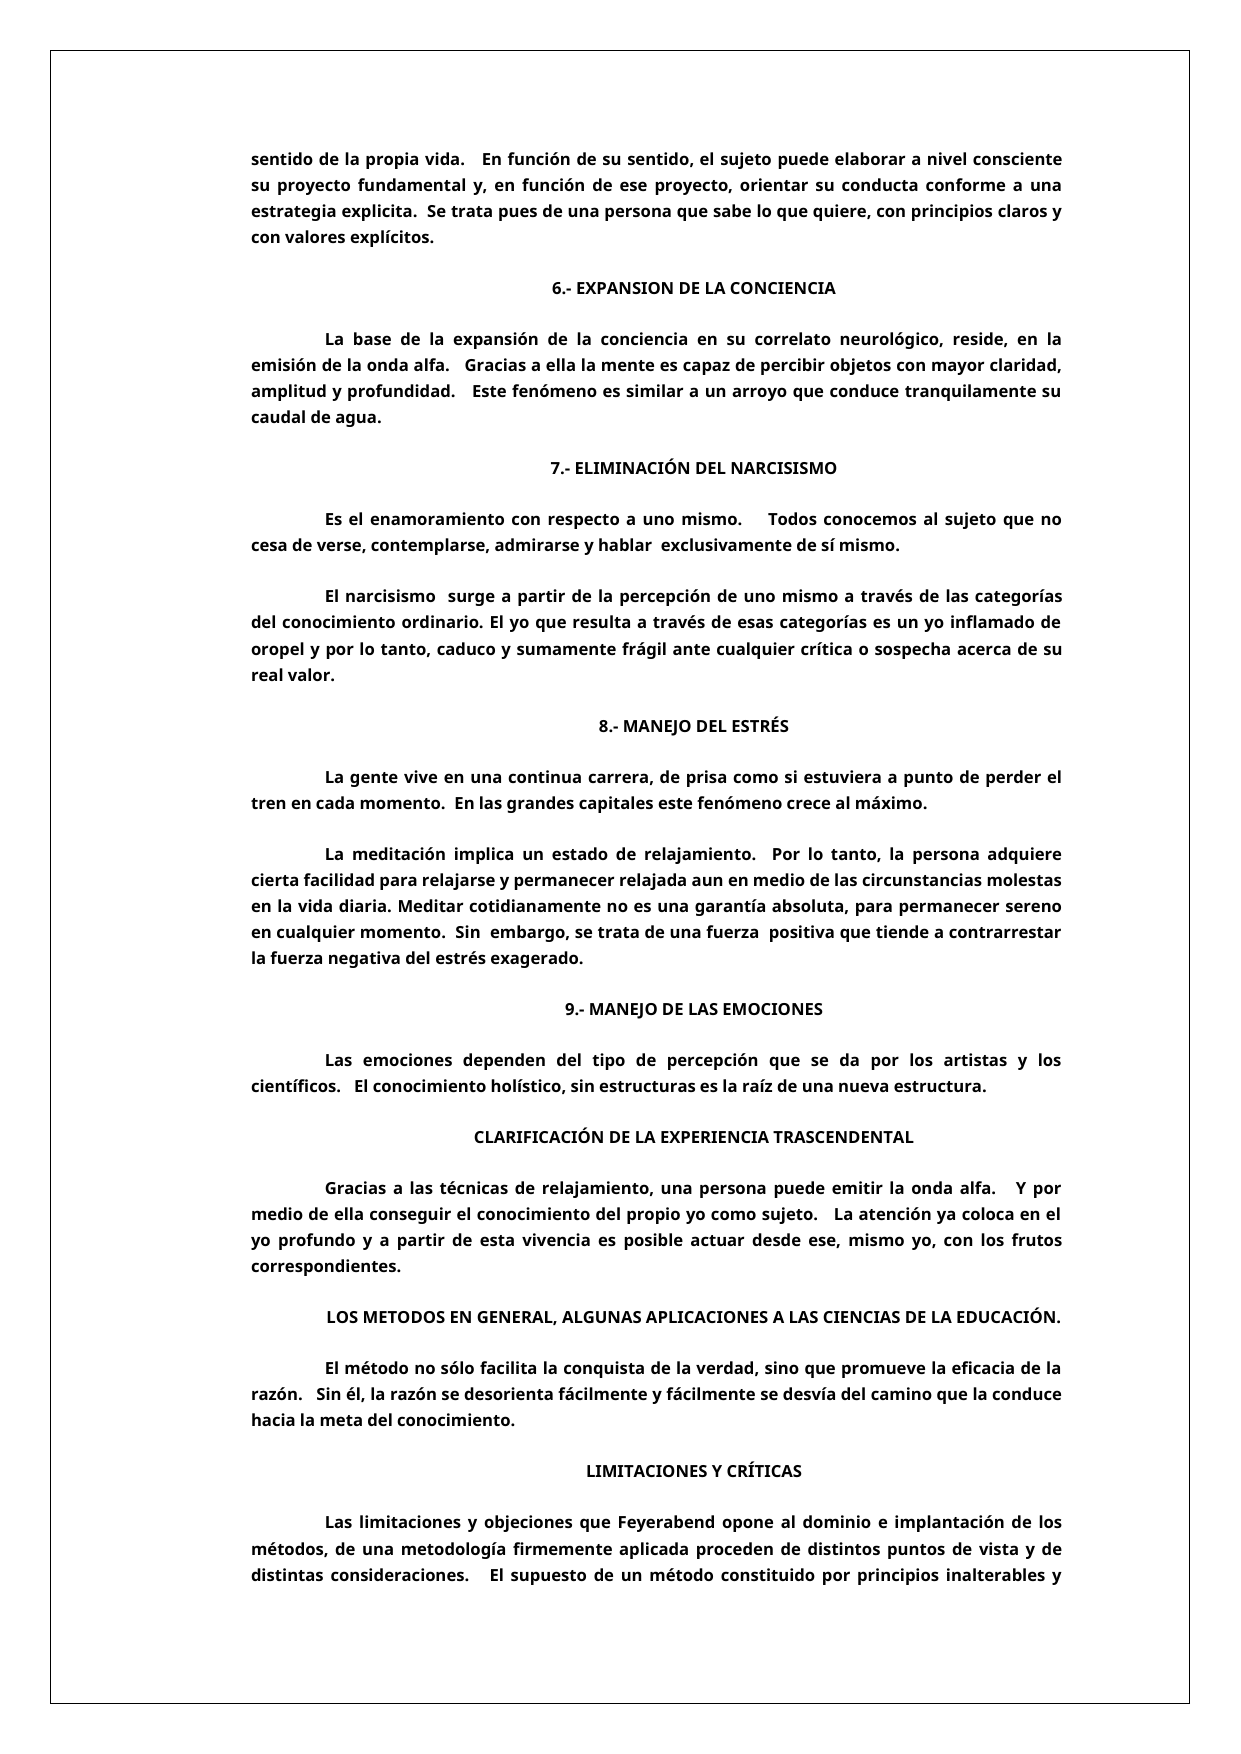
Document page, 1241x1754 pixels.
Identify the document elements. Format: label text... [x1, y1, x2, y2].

text LOS METODOS EN GENERAL, ALGUNAS APLICACIONES A LAS CIENCIAS DE LA EDUCACIÓN. [251, 1306, 1063, 1328]
text 9.- MANEJO DE LAS EMOCIONES [251, 997, 1063, 1020]
text CLARIFICACIÓN DE LA EXPERIENCIA TRASCENDENTAL [251, 1126, 1063, 1148]
text LIMITACIONES Y CRÍTICAS [251, 1460, 1063, 1483]
text El método no sólo facilita la conquista de la verdad, sino que promueve la eficacia de la razón. Sin él, la razón se desorienta fácilmente y fácilmente se desvía del camino que la conduce hacia la meta del conocimiento. [251, 1357, 1063, 1432]
text Gracias a las técnicas de relajamiento, una persona puede emitir la onda alfa. Y por medio de ella conseguir el conocimiento del propio yo como sujeto. La atención ya coloca en el yo profundo y a partir de esta vivencia es posible actuar desde ese, mismo yo, con los frutos correspondientes. [251, 1177, 1063, 1277]
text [251, 1511, 1063, 1586]
text La meditación implica un estado de relajamiento. Por lo tanto, la persona adquiere cierta facilidad para relajarse y permanecer relajada aun en medio de las circunstancias molestas en la vida diaria. Meditar cotidianamente no es una garantía absoluta, para permanecer sereno en cualquier momento. Sin embargo, se trata de una fuerza positiva que tiende a contrarrestar la fuerza negativa del estrés exagerado. [251, 842, 1063, 969]
text 6.- EXPANSION DE LA CONCIENCIA [251, 277, 1063, 299]
text Las emociones dependen del tipo de percepción que se da por los artistas y los científicos. El conocimiento holístico, sin estructuras es la raíz de una nueva estructura. [251, 1048, 1063, 1097]
text 7.- ELIMINACIÓN DEL NARCISISMO [251, 457, 1063, 479]
text Es el enamoramiento con respecto a uno mismo. Todos conocemos al sujeto que no cesa de verse, contemplarse, admirarse y hablar exclusivamente de sí mismo. [251, 508, 1063, 557]
text 8.- MANEJO DEL ESTRÉS [251, 714, 1063, 737]
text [251, 147, 1063, 248]
text El narcisismo surge a partir de la percepción de uno mismo a través de las categorías del conocimiento ordinario. El yo que resulta a través de esas categorías es un yo inflamado de oropel y por lo tanto, caduco y sumamente frágil ante cualquier crítica o sospecha acerca de su real valor. [251, 585, 1063, 686]
text La base de la expansión de la conciencia en su correlato neurológico, reside, en la emisión de la onda alfa. Gracias a ella la mente es capaz de percibir objetos con mayor claridad, amplitud y profundidad. Este fenómeno es similar a un arroyo que conduce tranquilamente su caudal de agua. [251, 328, 1063, 428]
text La gente vive en una continua carrera, de prisa como si estuviera a punto de perder el tren en cada momento. En las grandes capitales este fenómeno crece al máximo. [251, 765, 1063, 814]
